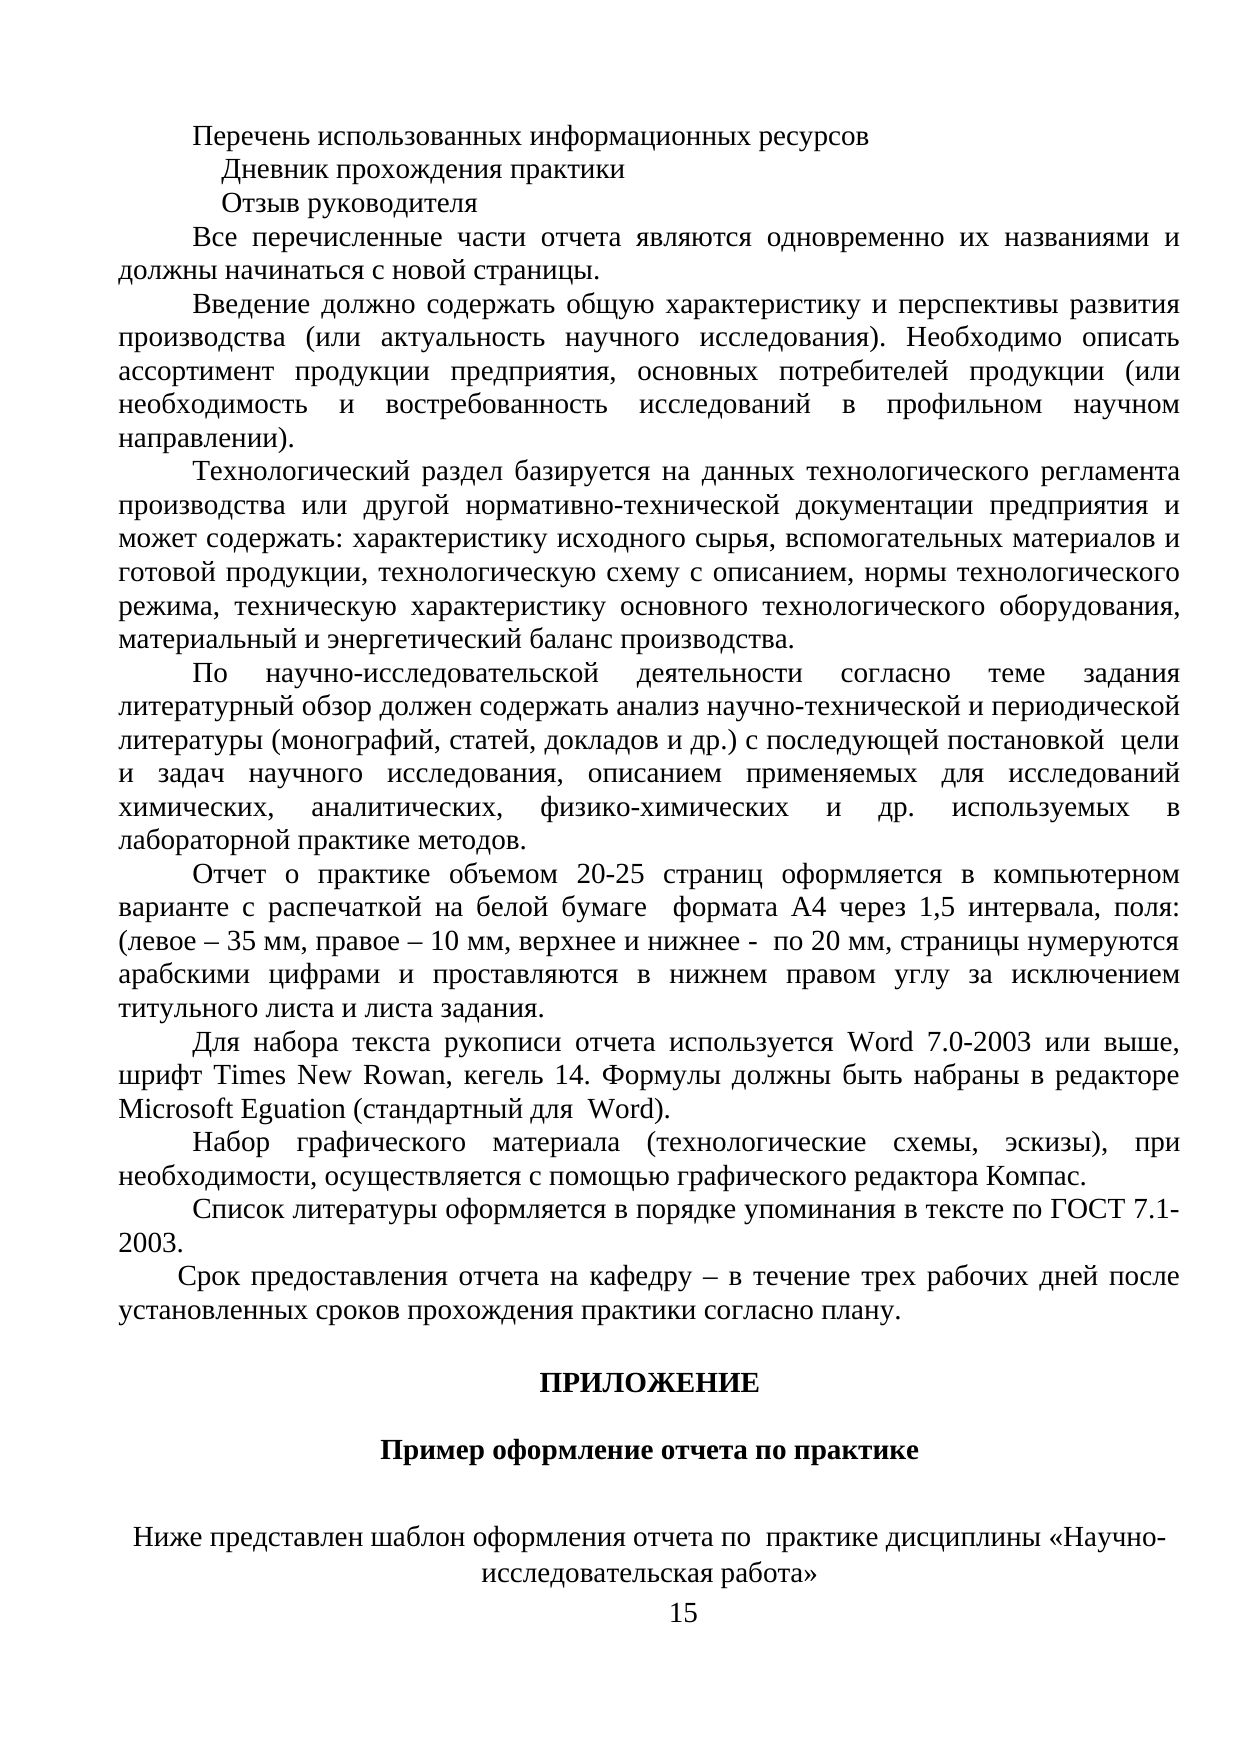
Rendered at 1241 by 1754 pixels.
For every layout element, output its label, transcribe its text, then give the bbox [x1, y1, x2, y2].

text Пример оформление отчета по практике [118, 1432, 1181, 1466]
text Ниже представлен шаблон оформления отчета по практике дисциплины «Научно-исследовательская работа» [118, 1519, 1181, 1588]
text Набор графического материала (технологические схемы, эскизы), при необходимости, осуществляется с помощью графического редактора Компас. [118, 1124, 1181, 1191]
text Введение должно содержать общую характеристику и перспективы развития производства (или актуальность научного исследования). Необходимо описать ассортимент продукции предприятия, основных потребителей продукции (или необходимость и востребованность исследований в профильном научном направлении). [118, 286, 1181, 453]
text Перечень использованных информационных ресурсов [118, 118, 1181, 152]
text Список литературы оформляется в порядке упоминания в тексте по ГОСТ 7.1-2003. [118, 1191, 1181, 1258]
text Все перечисленные части отчета являются одновременно их названиями и должны начинаться с новой страницы. [118, 219, 1181, 286]
text По научно-исследовательской деятельности согласно теме задания литературный обзор должен содержать анализ научно-технической и периодической литературы (монографий, статей, докладов и др.) с последующей постановкой цели и задач научного исследования, описанием применяемых для исследований химических, аналитических, физико-химических и др. используемых в лабораторной практике методов. [118, 655, 1181, 856]
text Отчет о практике объемом 20-25 страниц оформляется в компьютерном варианте с распечаткой на белой бумаге формата А4 через 1,5 интервала, поля: (левое – 35 мм, правое – 10 мм, верхнее и нижнее - по 20 мм, страницы нумеруются арабскими цифрами и проставляются в нижнем правом углу за исключением титульного листа и листа задания. [118, 856, 1181, 1024]
text Отзыв руководителя [118, 185, 1181, 219]
text Для набора текста рукописи отчета используется Word 7.0-2003 или выше, шрифт Times New Rowan, кегель 14. Формулы должны быть набраны в редакторе Microsoft Eguation (стандартный для Word). [118, 1024, 1181, 1124]
text ПРИЛОЖЕНИЕ [118, 1365, 1181, 1399]
text Срок предоставления отчета на кафедру – в течение трех рабочих дней после установленных сроков прохождения практики согласно плану. [118, 1258, 1181, 1326]
text Технологический раздел базируется на данных технологического регламента производства или другой нормативно-технической документации предприятия и может содержать: характеристику исходного сырья, вспомогательных материалов и готовой продукции, технологическую схему с описанием, нормы технологического режима, техническую характеристику основного технологического оборудования, материальный и энергетический баланс производства. [118, 453, 1181, 655]
text Дневник прохождения практики [118, 152, 1181, 185]
